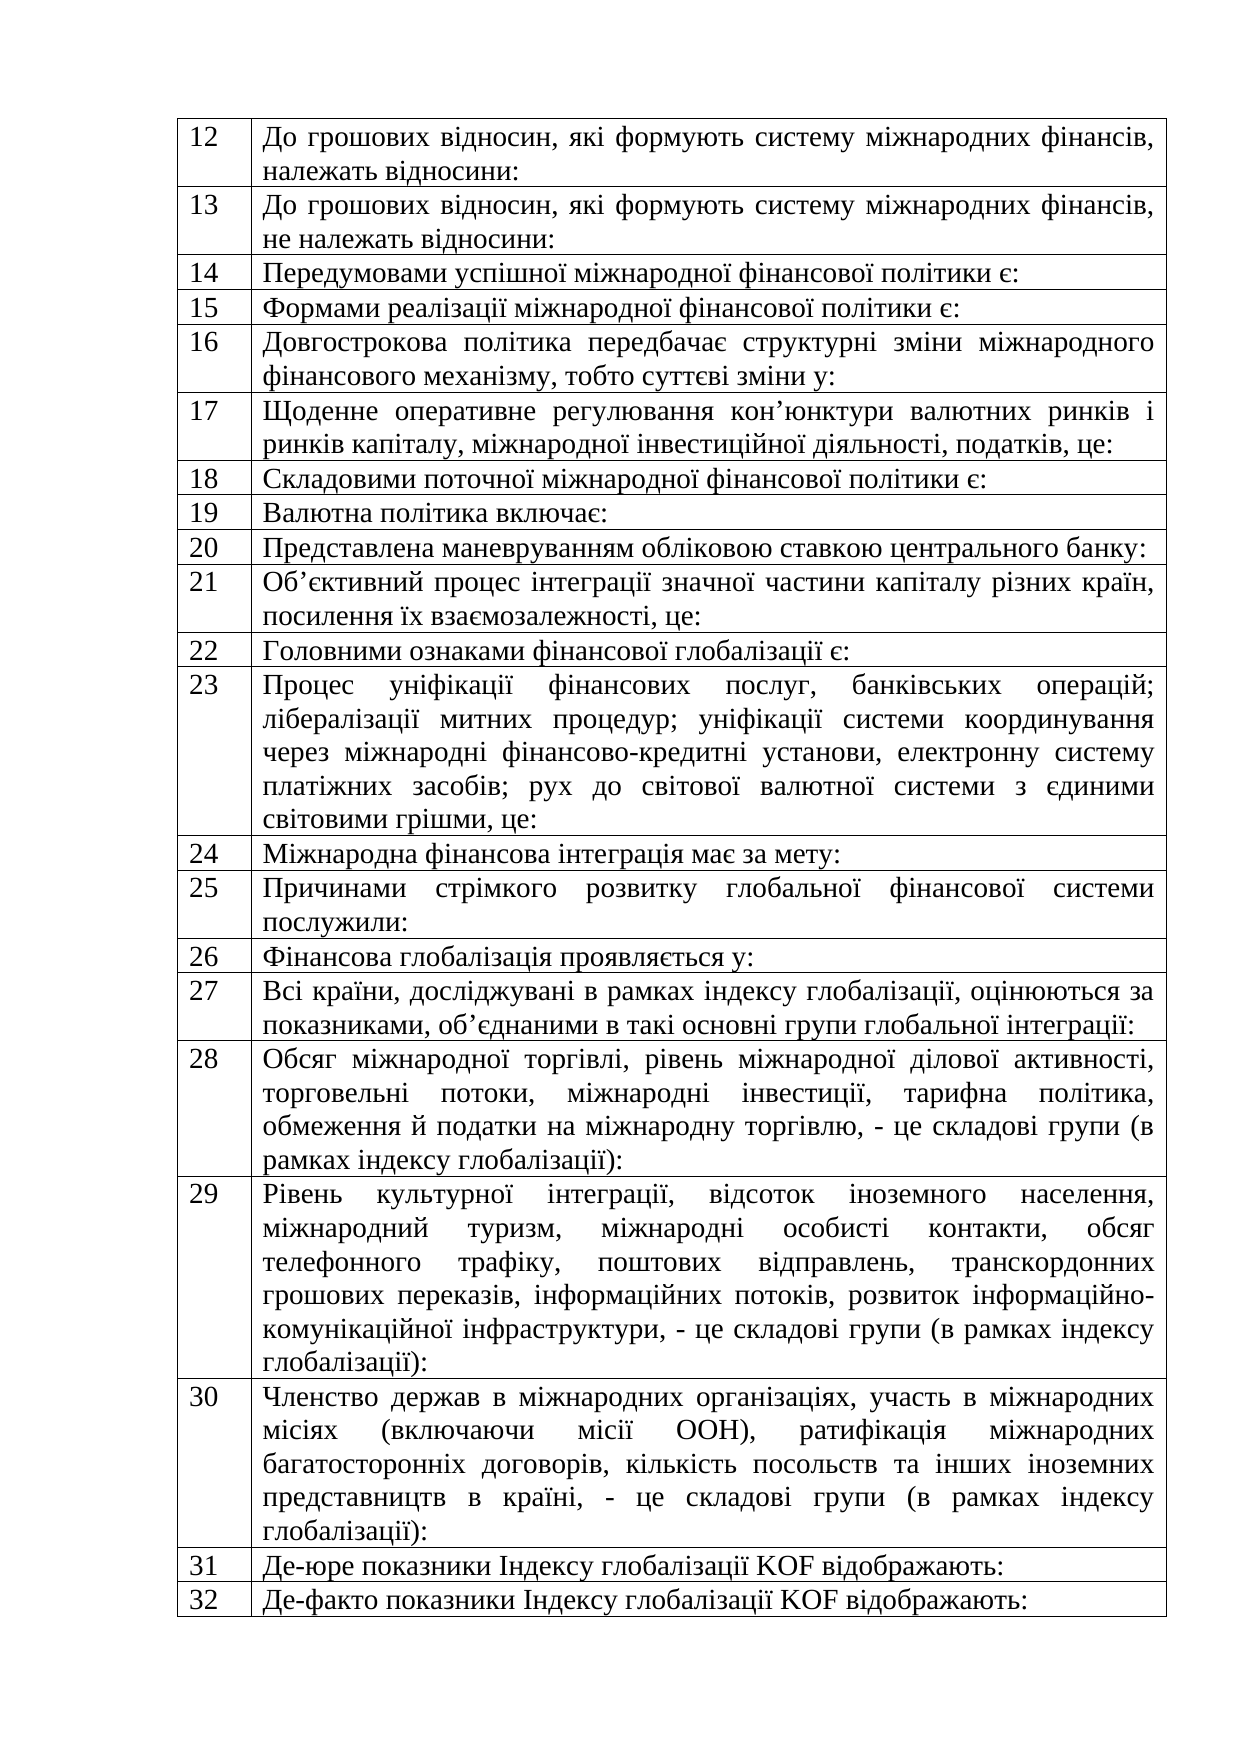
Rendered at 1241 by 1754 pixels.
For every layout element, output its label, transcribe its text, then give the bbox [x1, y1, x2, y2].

table_cell Процес уніфікації фінансових послуг, банківських операцій; лібералізації митних процедур; уніфікації системи координування через міжнародні фінансово-кредитні установи, електронну систему платіжних засобів; рух до світової валютної системи з єдиними світовими грішми, це: [252, 667, 1166, 835]
table_cell До грошових відносин, які формують систему міжнародних фінансів, належать відносини: [252, 119, 1166, 186]
table_cell 25 [178, 871, 251, 938]
table_cell Об’єктивний процес інтеграції значної частини капіталу різних країн, посилення їх взаємозалежності, це: [252, 565, 1166, 632]
table_cell 28 [178, 1041, 251, 1176]
table_cell 23 [178, 667, 251, 835]
table_cell Представлена маневруванням обліковою ставкою центрального банку: [252, 530, 1166, 563]
table_cell До грошових відносин, які формують систему міжнародних фінансів, не належать відносини: [252, 187, 1166, 254]
table_cell 20 [178, 530, 251, 563]
table_cell 22 [178, 633, 251, 666]
table_cell Формами реалізації міжнародної фінансової політики є: [252, 290, 1166, 323]
table_cell 17 [178, 393, 251, 460]
table_cell Довгострокова політика передбачає структурні зміни міжнародного фінансового механізму, тобто суттєві зміни у: [252, 325, 1166, 392]
table_cell Всі країни, досліджувані в рамках індексу глобалізації, оцінюються за показниками, об’єднаними в такі основні групи глобальної інтеграції: [252, 973, 1166, 1040]
table_cell 16 [178, 325, 251, 392]
table_cell 30 [178, 1379, 251, 1547]
table_cell Обсяг міжнародної торгівлі, рівень міжнародної ділової активності, торговельні потоки, міжнародні інвестиції, тарифна політика, обмеження й податки на міжнародну торгівлю, - це складові групи (в рамках індексу глобалізації): [252, 1041, 1166, 1176]
table_cell 13 [178, 187, 251, 254]
table_cell Валютна політика включає: [252, 495, 1166, 529]
table_cell Причинами стрімкого розвитку глобальної фінансової системи послужили: [252, 871, 1166, 938]
table_cell 26 [178, 939, 251, 972]
table_cell 12 [178, 119, 251, 186]
table_cell 27 [178, 973, 251, 1040]
table_cell 31 [178, 1548, 251, 1581]
table_cell Головними ознаками фінансової глобалізації є: [252, 633, 1166, 666]
table_cell 21 [178, 565, 251, 632]
table_cell Рівень культурної інтеграції, відсоток іноземного населення, міжнародний туризм, міжнародні особисті контакти, обсяг телефонного трафіку, поштових відправлень, транскордонних грошових переказів, інформаційних потоків, розвиток інформаційно-комунікаційної інфраструктури, - це складові групи (в рамках індексу глобалізації): [252, 1177, 1166, 1378]
table_cell 24 [178, 836, 251, 869]
table_cell Щоденне оперативне регулювання кон’юнктури валютних ринків і ринків капіталу, міжнародної інвестиційної діяльності, податків, це: [252, 393, 1166, 460]
table_cell Міжнародна фінансова інтеграція має за мету: [252, 836, 1166, 869]
table_cell Членство держав в міжнародних організаціях, участь в міжнародних місіях (включаючи місії ООН), ратифікація міжнародних багатосторонніх договорів, кількість посольств та інших іноземних представництв в країні, - це складові групи (в рамках індексу глобалізації): [252, 1379, 1166, 1547]
table_cell Передумовами успішної міжнародної фінансової політики є: [252, 255, 1166, 289]
table_cell Де-юре показники Індексу глобалізації KOF відображають: [252, 1548, 1166, 1581]
table_cell Складовими поточної міжнародної фінансової політики є: [252, 461, 1166, 494]
table_cell 18 [178, 461, 251, 494]
table_cell 14 [178, 255, 251, 289]
table_cell 32 [178, 1582, 251, 1616]
table_cell 29 [178, 1177, 251, 1378]
table_cell Фінансова глобалізація проявляється у: [252, 939, 1166, 972]
table_cell 19 [178, 495, 251, 529]
table_cell Де-факто показники Індексу глобалізації KOF відображають: [252, 1582, 1166, 1616]
table_cell 15 [178, 290, 251, 323]
